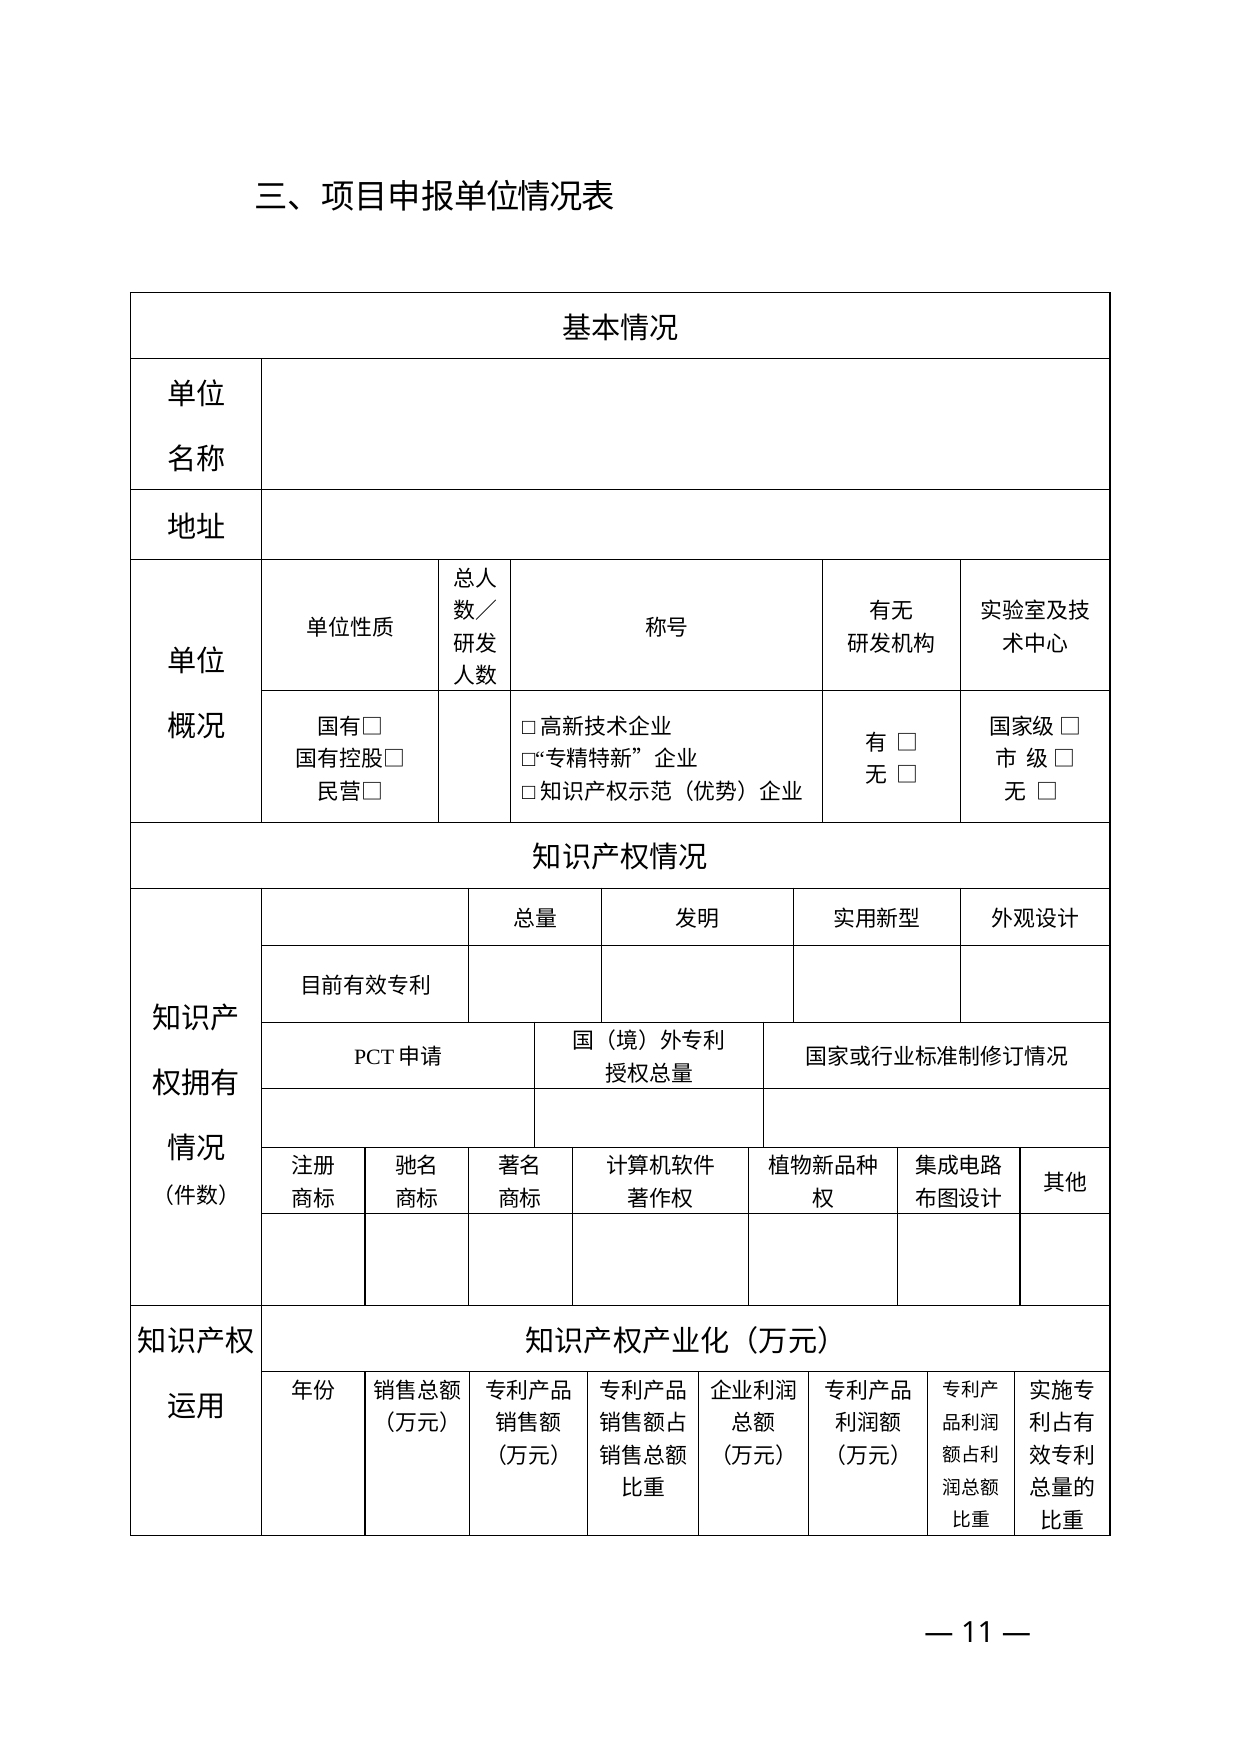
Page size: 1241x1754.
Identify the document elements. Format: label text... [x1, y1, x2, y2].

text 三、项目申报单位情况表 [187, 162, 1053, 227]
table_cell 知识产权产业化（万元） [262, 1306, 1109, 1371]
table_cell [262, 1214, 364, 1305]
table_cell [602, 946, 793, 1022]
table_cell 专利产品利润额 （万元） [809, 1372, 927, 1535]
table_cell 专利产品 销售额 （万元） [470, 1372, 587, 1535]
table_cell PCT申请 [262, 1023, 534, 1088]
table_cell 企业利润总额 （万元） [699, 1372, 808, 1535]
table_cell 总量 [469, 889, 601, 945]
table_header 基本情况 [131, 293, 1109, 358]
table_cell 地址 [131, 490, 261, 559]
table_cell 国家或行业标准制修订情况 [764, 1023, 1109, 1088]
table_cell [961, 946, 1109, 1022]
table_cell [439, 691, 510, 822]
table_cell [1021, 1214, 1109, 1305]
table_cell 实用新型 [794, 889, 960, 945]
table_cell 其他 [1021, 1148, 1109, 1213]
table_cell [262, 490, 1109, 559]
table_cell [469, 1214, 572, 1305]
table_cell 实验室及技术中心 [961, 560, 1109, 690]
table_cell [764, 1089, 1109, 1147]
table_cell [366, 1214, 468, 1305]
table_cell 专利产品销售额占销售总额比重 [588, 1372, 698, 1535]
table_cell [749, 1214, 897, 1305]
table_cell 知识产权情况 [131, 823, 1109, 888]
table_cell □ 高新技术企业 □“专精特新”企业 □ 知识产权示范（优势）企业 [511, 691, 822, 822]
table_cell 单位性质 [262, 560, 438, 690]
table_cell [573, 1214, 748, 1305]
table_cell 销售总额 （万元） [366, 1372, 469, 1535]
table_cell 注册 商标 [262, 1148, 364, 1213]
table_cell 国家级 □ 市 级 □ 无 □ [961, 691, 1109, 822]
table_cell [262, 359, 1109, 489]
table_cell 有 □ 无 □ [823, 691, 960, 822]
table_cell 专利产品利润额占利润总额比重 [928, 1372, 1014, 1535]
table_cell 集成电路布图设计 [898, 1148, 1019, 1213]
table_cell 发明 [602, 889, 793, 945]
table_cell 驰名 商标 [366, 1148, 468, 1213]
table_cell 知识产权拥有情况 （件数） [131, 889, 261, 1305]
table_cell 单位 概况 [131, 560, 261, 822]
table_cell 总人数／ 研发人数 [439, 560, 510, 690]
table_cell 年份 [262, 1372, 364, 1535]
table_cell 目前有效专利 [262, 946, 468, 1022]
table_cell 植物新品种权 [749, 1148, 897, 1213]
table_cell 国（境）外专利 授权总量 [535, 1023, 763, 1088]
table_cell 外观设计 [961, 889, 1109, 945]
table_cell 知识产权运用 [131, 1306, 261, 1535]
table_cell 有无 研发机构 [823, 560, 960, 690]
table_cell 单位 名称 [131, 359, 261, 489]
table_cell [262, 889, 468, 945]
table_cell [262, 1089, 534, 1147]
table_cell [898, 1214, 1019, 1305]
table_cell 称号 [511, 560, 822, 690]
table_cell [469, 946, 601, 1022]
table_cell [794, 946, 960, 1022]
table_cell 国有□ 国有控股□ 民营□ [262, 691, 438, 822]
table_cell 计算机软件 著作权 [573, 1148, 748, 1213]
table_cell 实施专利占有效专利总量的比重 [1015, 1372, 1109, 1535]
table_cell [535, 1089, 763, 1147]
table_cell 著名 商标 [469, 1148, 572, 1213]
